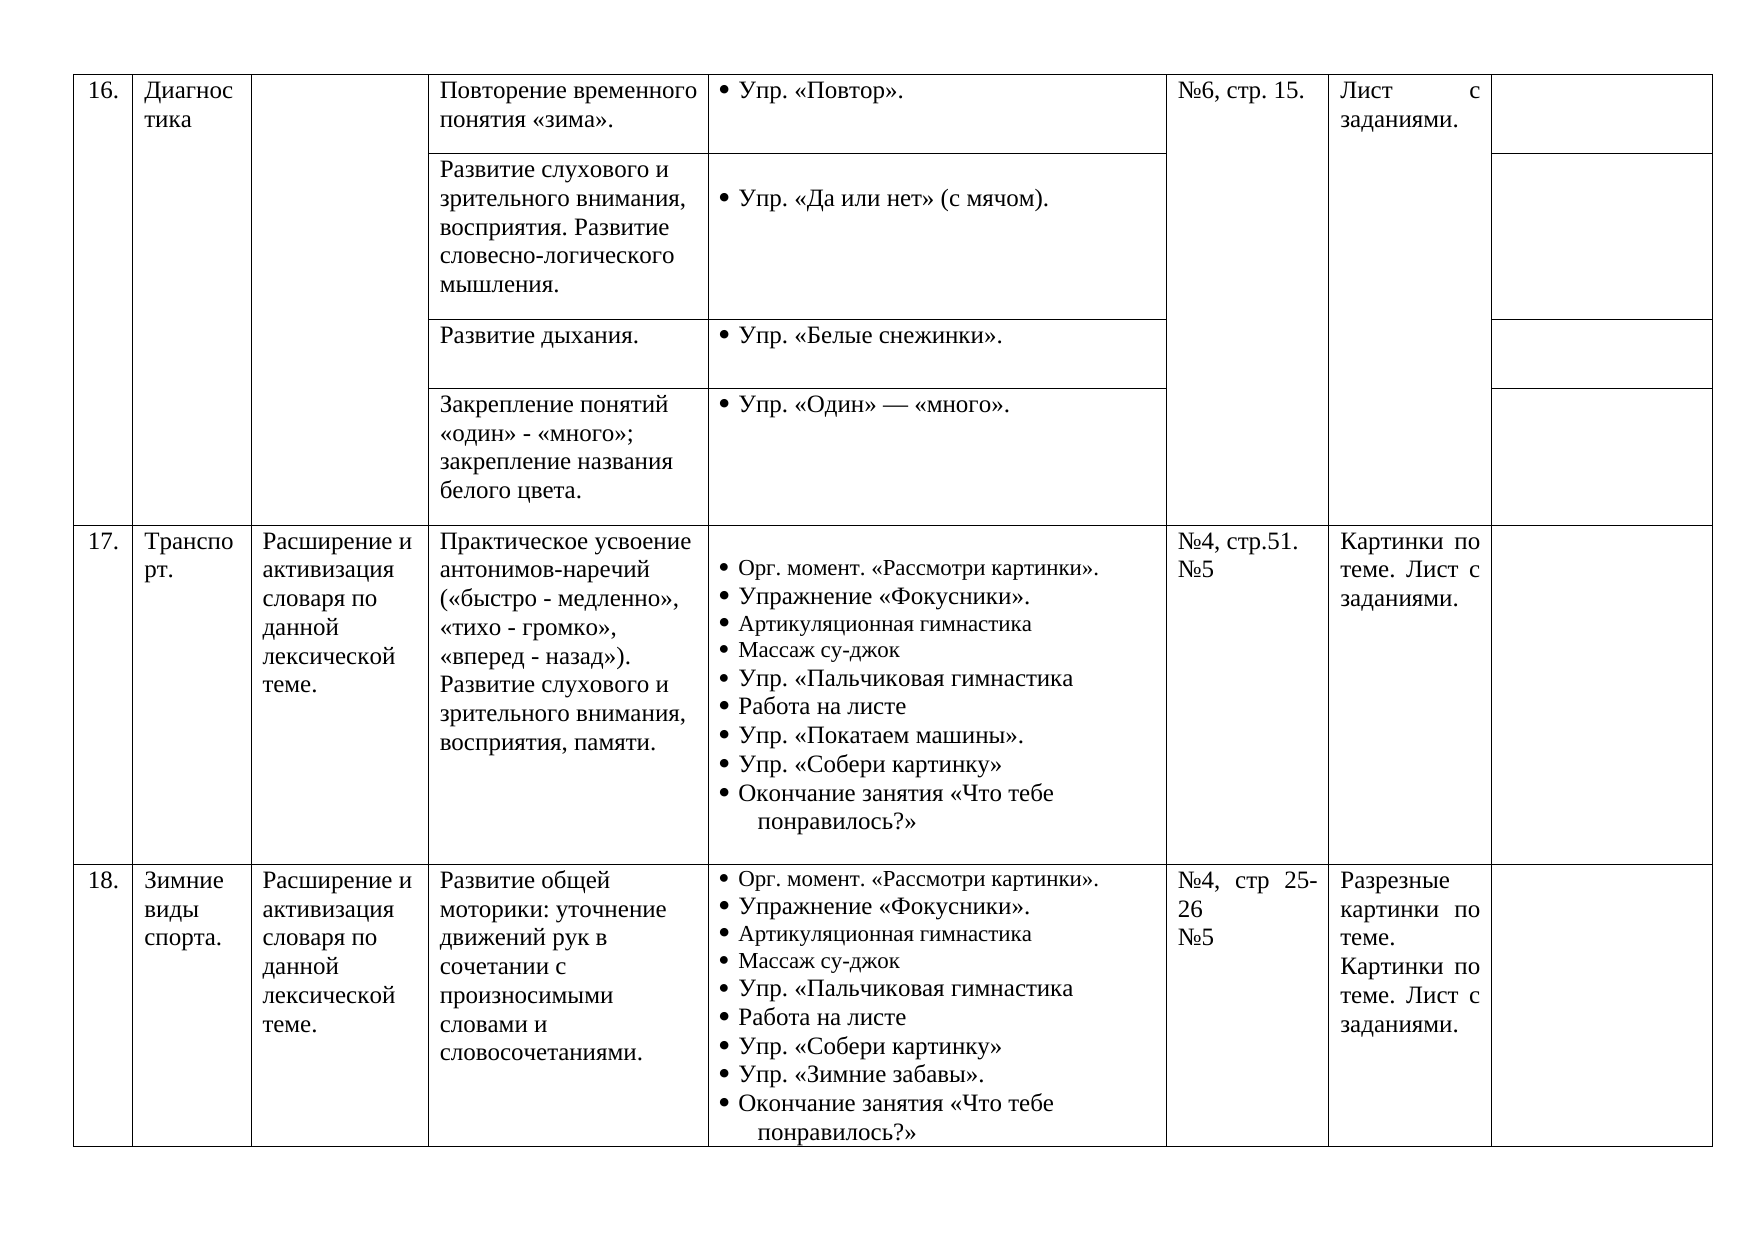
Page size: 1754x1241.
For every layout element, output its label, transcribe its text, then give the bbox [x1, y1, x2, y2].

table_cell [252, 865, 428, 1146]
table_cell Повторение временного понятия «зима». [429, 75, 708, 153]
table_cell 18. [74, 865, 132, 1146]
table_cell [1492, 526, 1712, 864]
table_cell Транспорт. [133, 526, 251, 864]
table_cell [1492, 389, 1712, 525]
table_cell Развитие слухового и зрительного внимания, восприятия. Развитие словесно-логического мышления. [429, 154, 708, 319]
table_cell [1492, 154, 1712, 319]
table_cell Лист с заданиями. [1329, 75, 1491, 525]
table_cell №4, стр.51. №5 [1167, 526, 1328, 864]
table_cell [1492, 865, 1712, 1146]
table_cell Закрепление понятий «один» - «много»; закрепление названия белого цвета. [429, 389, 708, 525]
table_cell №4, стр 25-26 №5 [1167, 865, 1328, 1146]
table_cell 17. [74, 526, 132, 864]
table_cell 16. [74, 75, 132, 525]
table_cell Упр. «Повтор». [709, 75, 1166, 153]
table_cell [1492, 75, 1712, 153]
table_cell Расширение и активизация словаря по данной лексической теме. [252, 526, 428, 864]
table_cell Упр. «Да или нет» (с мячом). [709, 154, 1166, 319]
table_cell №6, стр. 15. [1167, 75, 1328, 525]
table_cell Упр. «Белые снежинки». [709, 320, 1166, 388]
table_cell [1492, 320, 1712, 388]
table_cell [709, 865, 1166, 1146]
table_cell Орг. момент. «Рассмотри картинки». Упражнение «Фокусники». Артикуляционная гимнастика Массаж су-джок Упр. «Пальчиковая гимнастика Работа на листе Упр. «Покатаем машины». Упр. «Собери картинку» Окончание занятия «Что тебе понравилось?» [709, 526, 1166, 864]
table_cell Упр. «Один» — «много». [709, 389, 1166, 525]
table_cell Картинки по теме. Лист с заданиями. [1329, 526, 1491, 864]
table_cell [1329, 865, 1491, 1146]
table_cell Развитие дыхания. [429, 320, 708, 388]
table_cell Диагностика [133, 75, 251, 525]
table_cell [429, 865, 708, 1146]
table_cell [252, 75, 428, 525]
table_cell Практическое усвоение антонимов-наречий («быстро - медленно», «тихо - громко», «вперед - назад»). Развитие слухового и зрительного внимания, восприятия, памяти. [429, 526, 708, 864]
table_cell Зимние виды спорта. [133, 865, 251, 1146]
